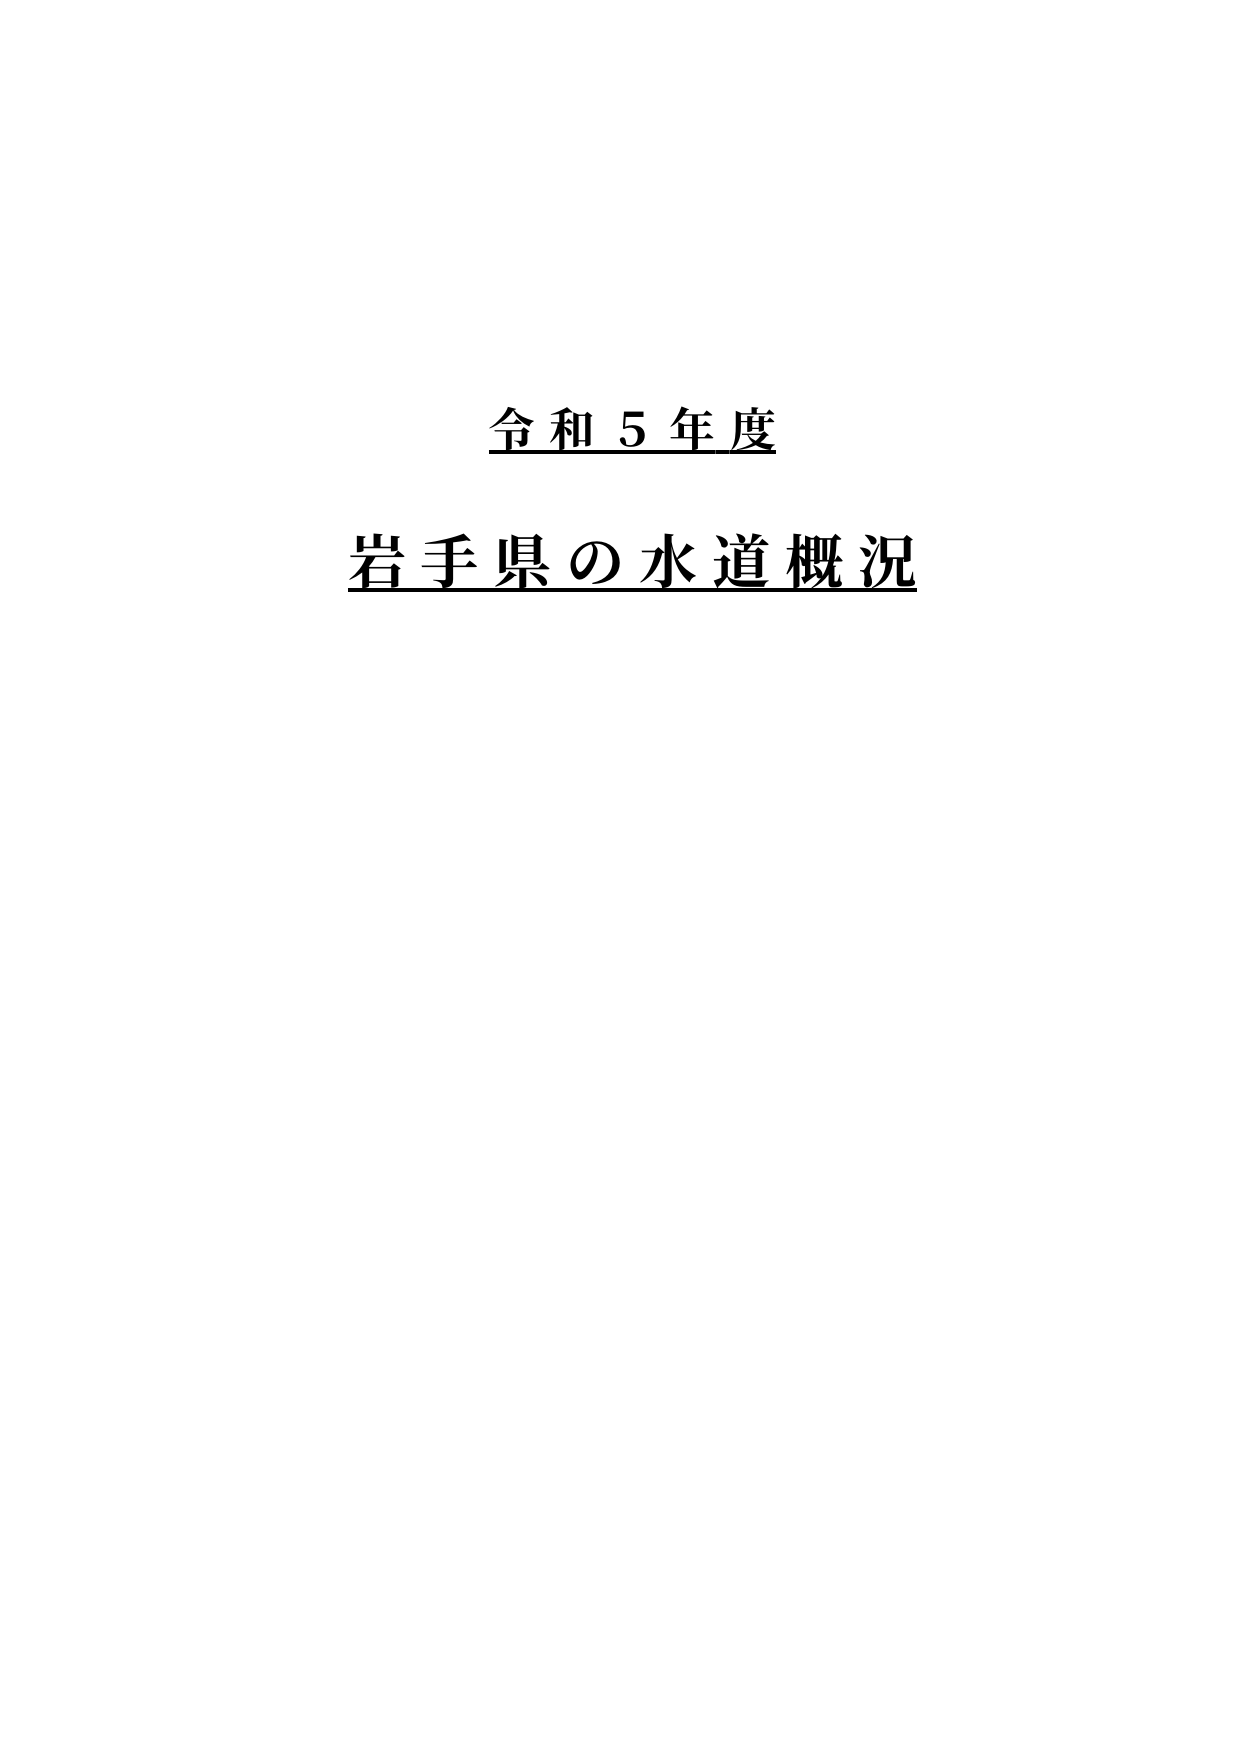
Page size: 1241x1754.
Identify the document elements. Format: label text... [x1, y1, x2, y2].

text 岩手県の水道概況 [177, 502, 1087, 614]
text 令和５年度 [177, 389, 1087, 464]
